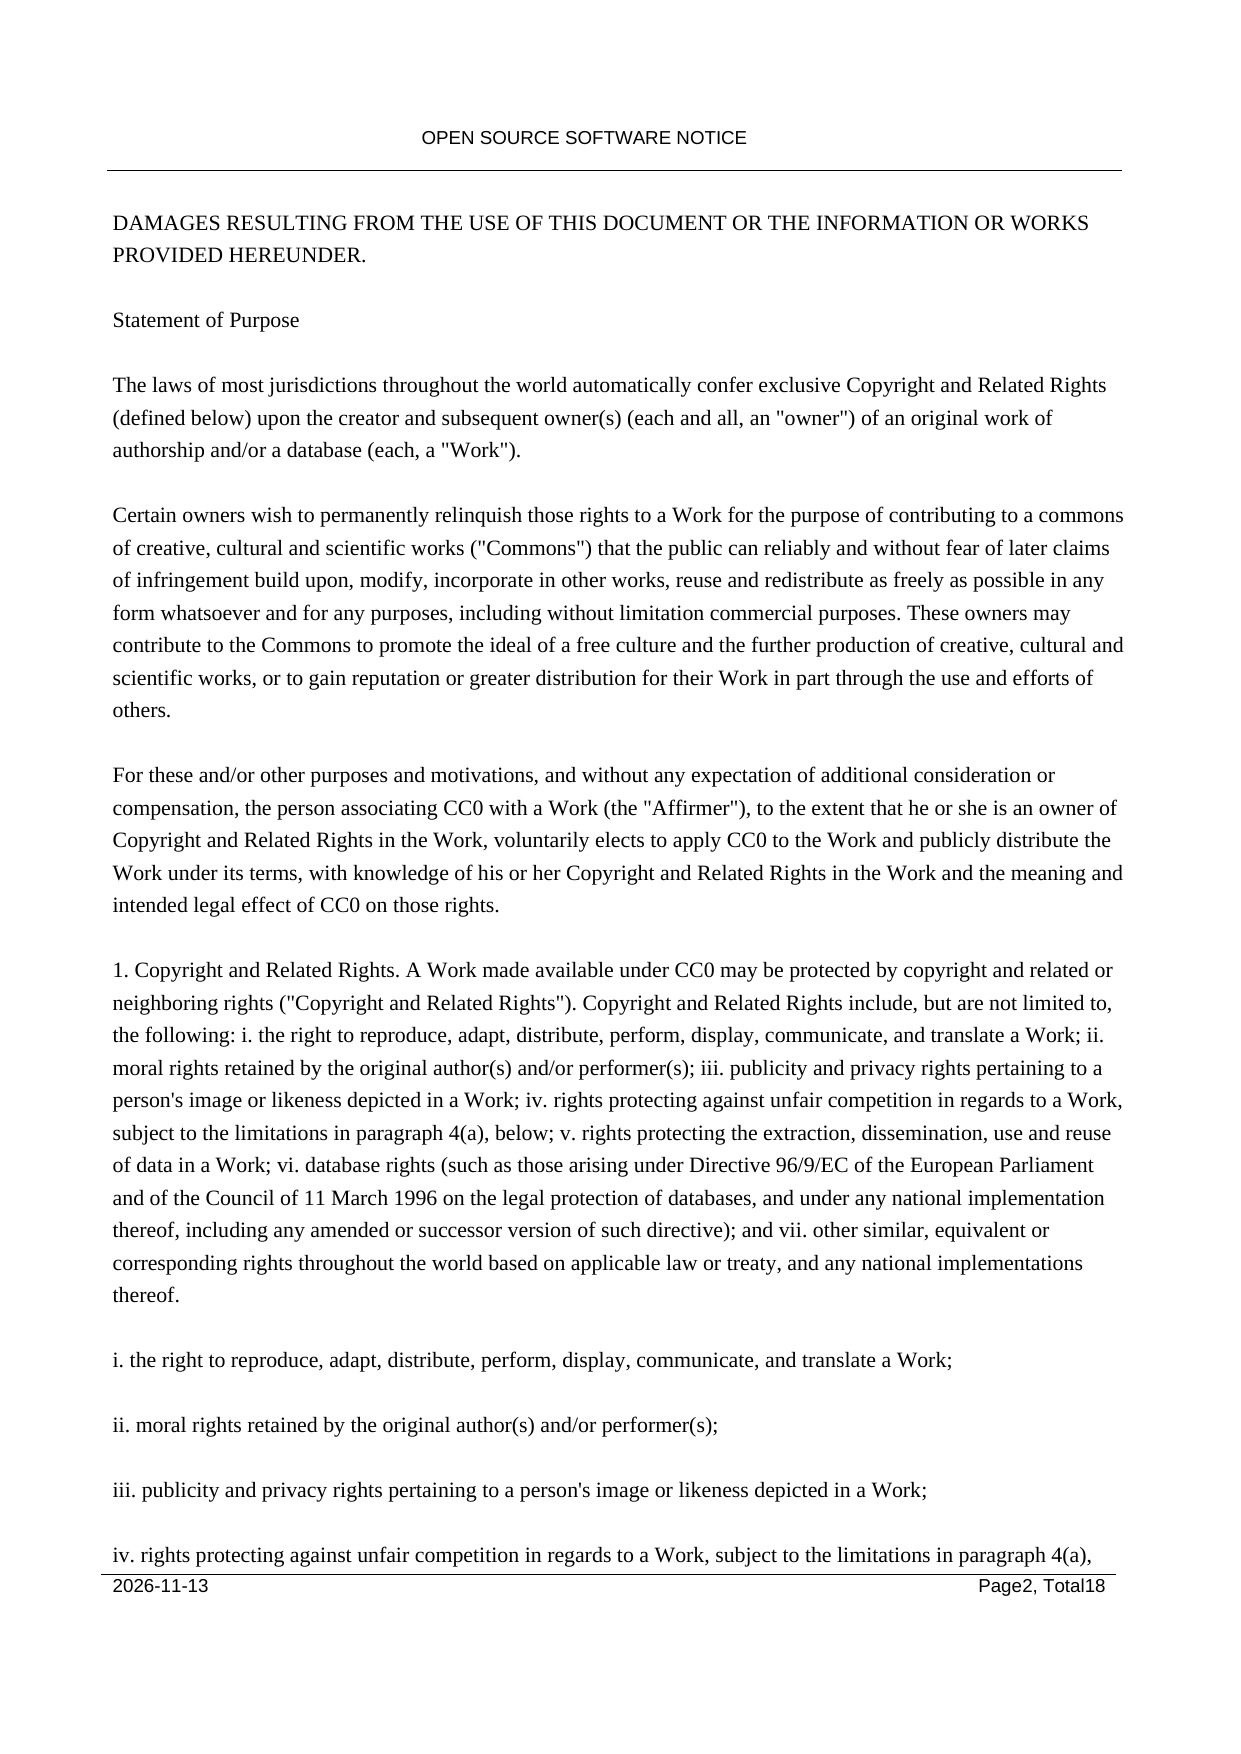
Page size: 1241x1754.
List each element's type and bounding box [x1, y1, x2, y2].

text [112, 206, 1128, 1571]
